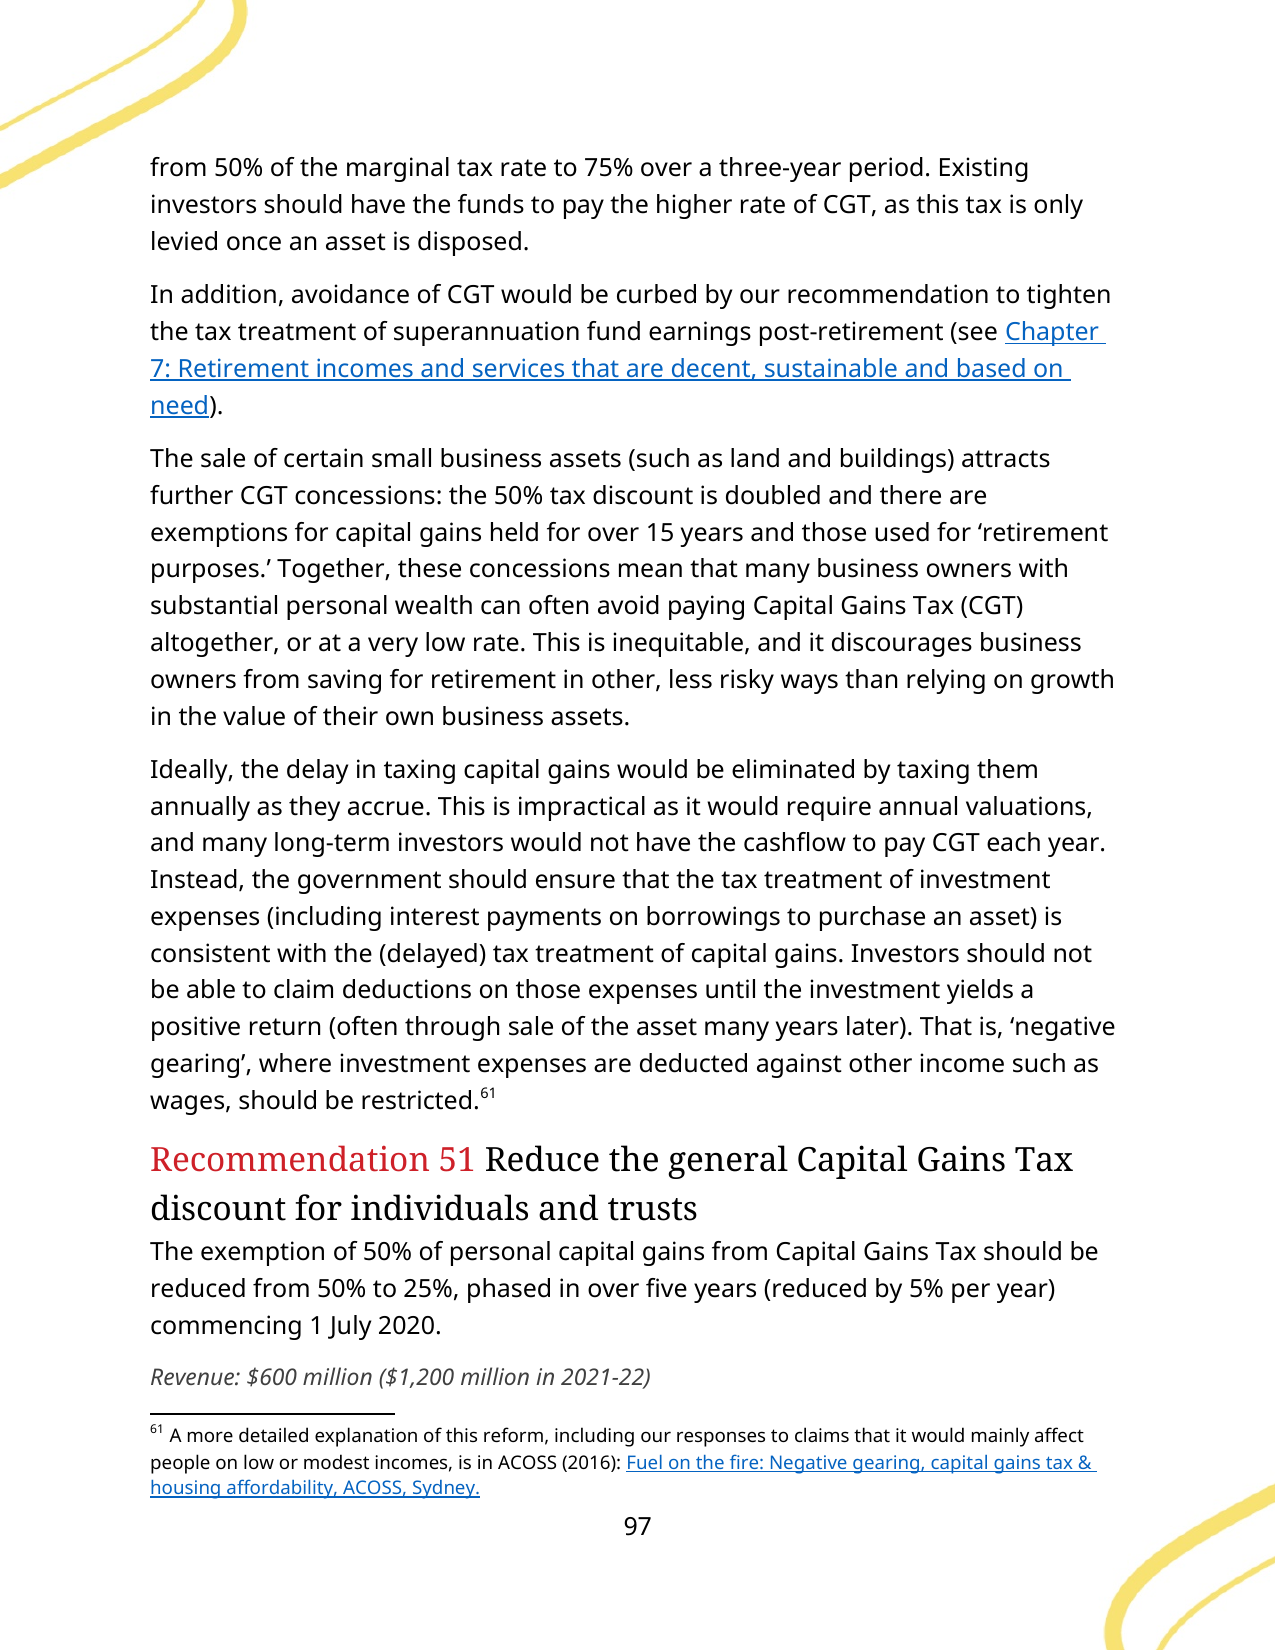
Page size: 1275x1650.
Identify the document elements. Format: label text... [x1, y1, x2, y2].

text In addition, avoidance of CGT would be curbed by our recommendation to tighten the tax treatment of superannuation fund earnings post-retirement (see Chapter 7: Retirement incomes and services that are decent, sustainable and based on need). [150, 277, 1125, 421]
text The exemption of 50% of personal capital gains from Capital Gains Tax should be reduced from 50% to 25%, phased in over five years (reduced by 5% per year) commencing 1 July 2020. [150, 1234, 1125, 1341]
picture [0, 0, 1275, 1650]
text Ideally, the delay in taxing capital gains would be eliminated by taxing them annually as they accrue. This is impractical as it would require annual valuations, and many long-term investors would not have the cashflow to pay CGT each year. Instead, the government should ensure that the tax treatment of investment expenses (including interest payments on borrowings to purchase an asset) is consistent with the (delayed) tax treatment of capital gains. Investors should not be able to claim deductions on those expenses until the investment yields a positive return (often through sale of the asset many years later). That is, ‘negative gearing’, where investment expenses are deducted against other income such as wages, should be restricted. [150, 752, 1125, 1117]
subtitle Recommendation 51 Reduce the general Capital Gains Tax discount for individuals and trusts [150, 1136, 1125, 1230]
text The sale of certain small business assets (such as land and buildings) attracts further CGT concessions: the 50% tax discount is doubled and there are exemptions for capital gains held for over 15 years and those used for ‘retirement purposes.’ Together, these concessions mean that many business owners with substantial personal wealth can often avoid paying Capital Gains Tax (CGT) altogether, or at a very low rate. This is inequitable, and it discourages business owners from saving for retirement in other, less risky ways than relying on growth in the value of their own business assets. [150, 441, 1125, 732]
text Revenue: $600 million ($1,200 million in 2021-22) [150, 1361, 1125, 1392]
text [150, 150, 1125, 258]
